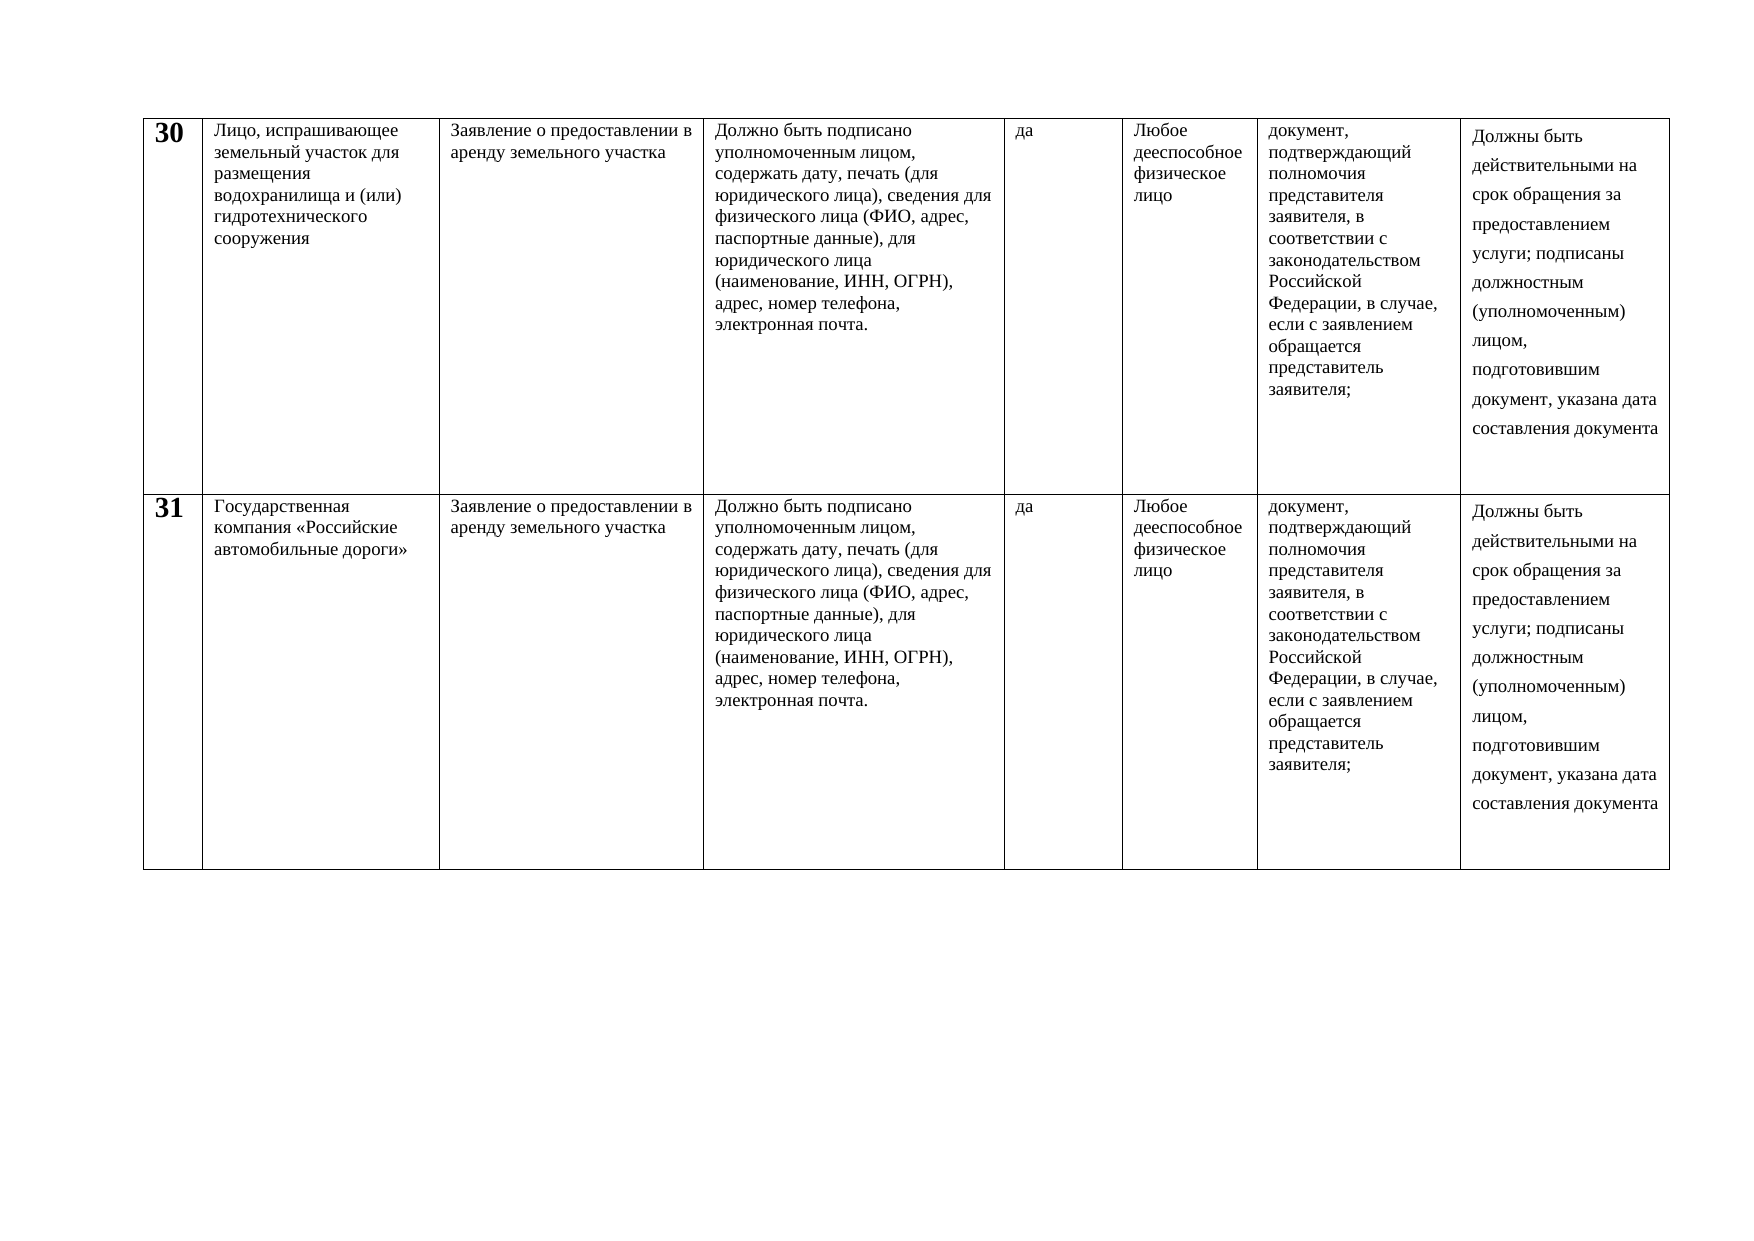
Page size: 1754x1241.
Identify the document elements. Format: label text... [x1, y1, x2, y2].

table_cell 30 [144, 119, 202, 493]
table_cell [1461, 495, 1669, 869]
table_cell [1258, 119, 1460, 493]
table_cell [704, 495, 1004, 869]
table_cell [1123, 495, 1257, 869]
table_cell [704, 119, 1004, 493]
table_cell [440, 119, 703, 493]
table_cell да [1005, 119, 1122, 493]
table_cell Лицо, испрашивающее земельный участок для размещения водохранилища и (или) гидротехнического сооружения [203, 119, 439, 493]
table_cell Государственная компания «Российские автомобильные дороги» [203, 495, 439, 869]
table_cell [440, 495, 703, 869]
table_cell да [1005, 495, 1122, 869]
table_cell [1461, 119, 1669, 493]
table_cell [1258, 495, 1460, 869]
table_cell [1123, 119, 1257, 493]
table_cell 31 [144, 495, 202, 869]
